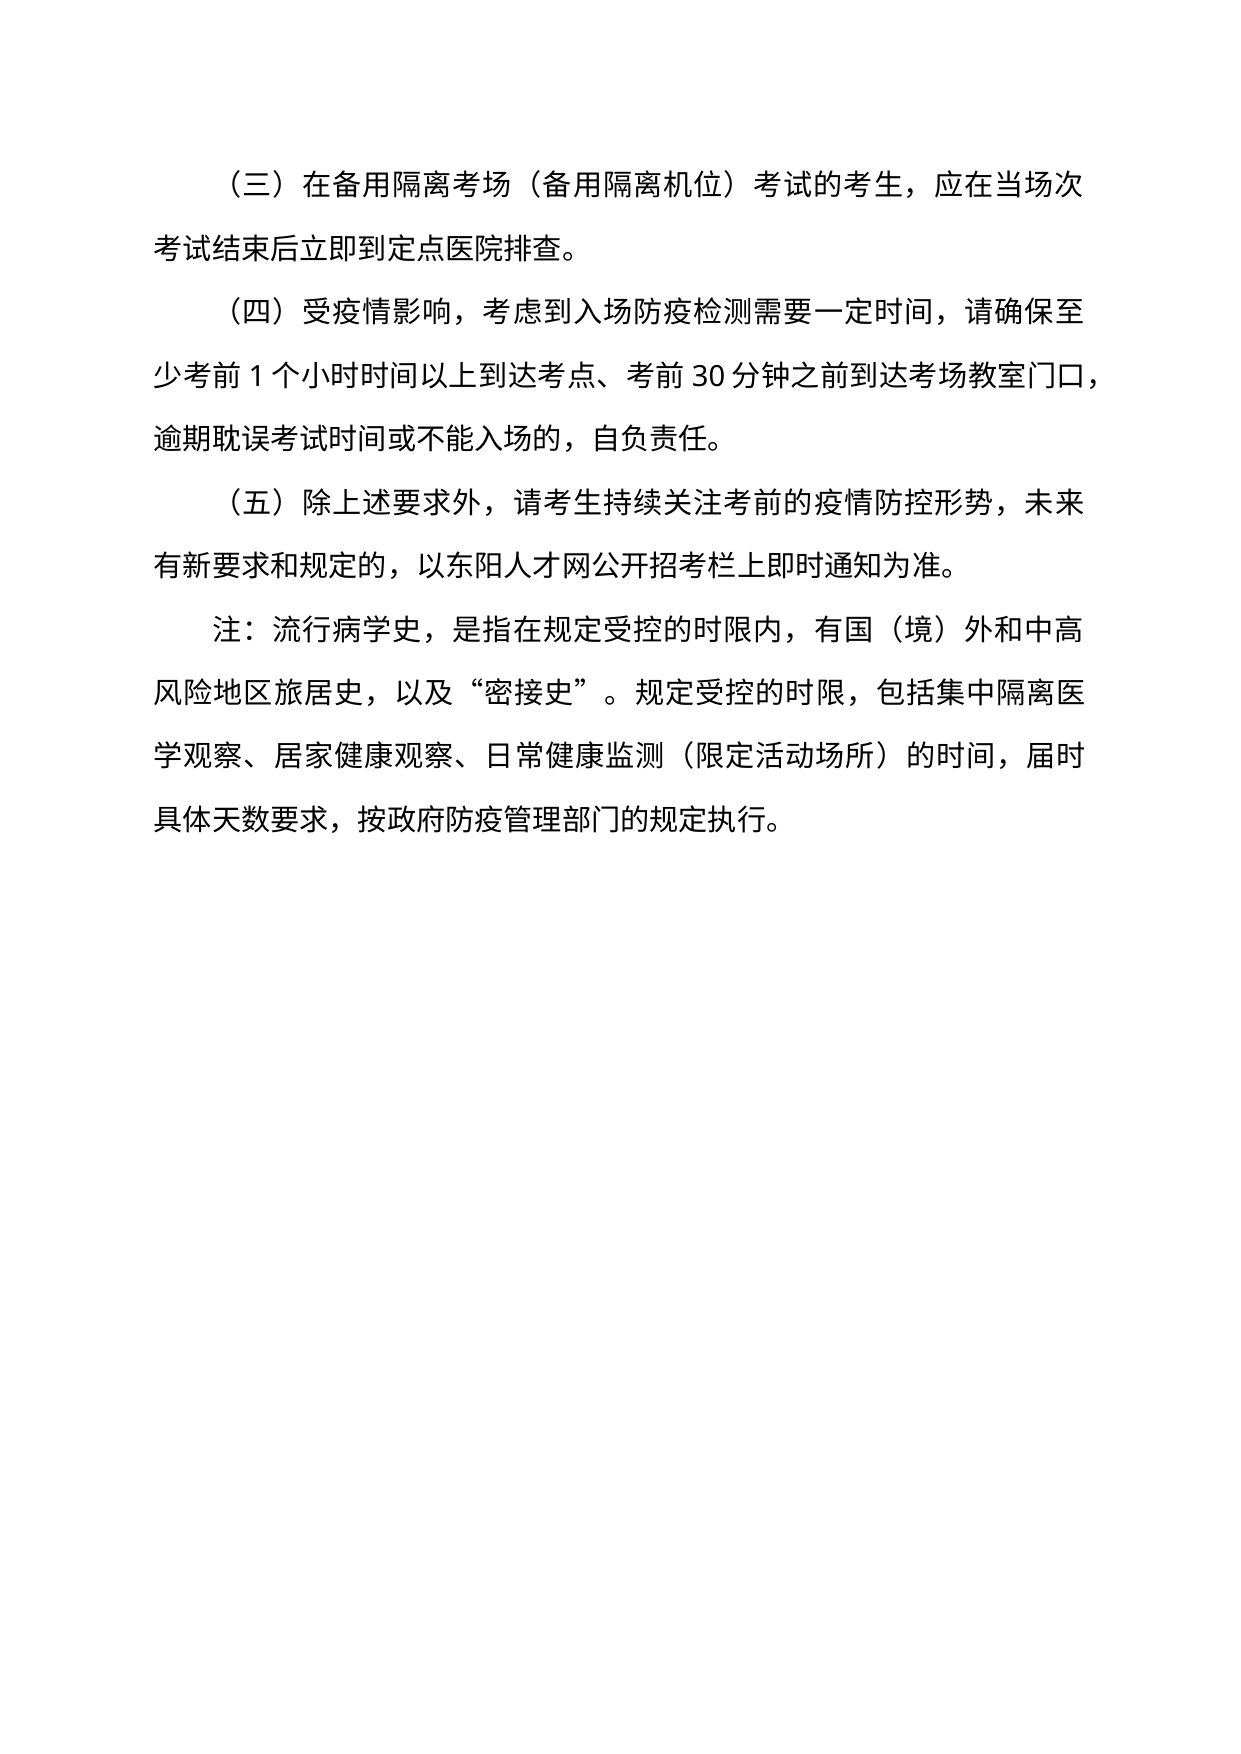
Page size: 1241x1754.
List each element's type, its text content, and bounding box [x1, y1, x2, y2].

text 注：流行病学史，是指在规定受控的时限内，有国（境）外和中高风险地区旅居史，以及“密接史”。规定受控的时限，包括集中隔离医学观察、居家健康观察、日常健康监测（限定活动场所）的时间，届时具体天数要求，按政府防疫管理部门的规定执行。 [153, 606, 1087, 839]
text （五）除上述要求外，请考生持续关注考前的疫情防控形势，未来有新要求和规定的，以东阳人才网公开招考栏上即时通知为准。 [153, 479, 1087, 585]
text （三）在备用隔离考场（备用隔离机位）考试的考生，应在当场次考试结束后立即到定点医院排查。 [153, 162, 1087, 268]
text （四）受疫情影响，考虑到入场防疫检测需要一定时间，请确保至少考前1个小时时间以上到达考点、考前30分钟之前到达考场教室门口，逾期耽误考试时间或不能入场的，自负责任。 [153, 289, 1087, 458]
